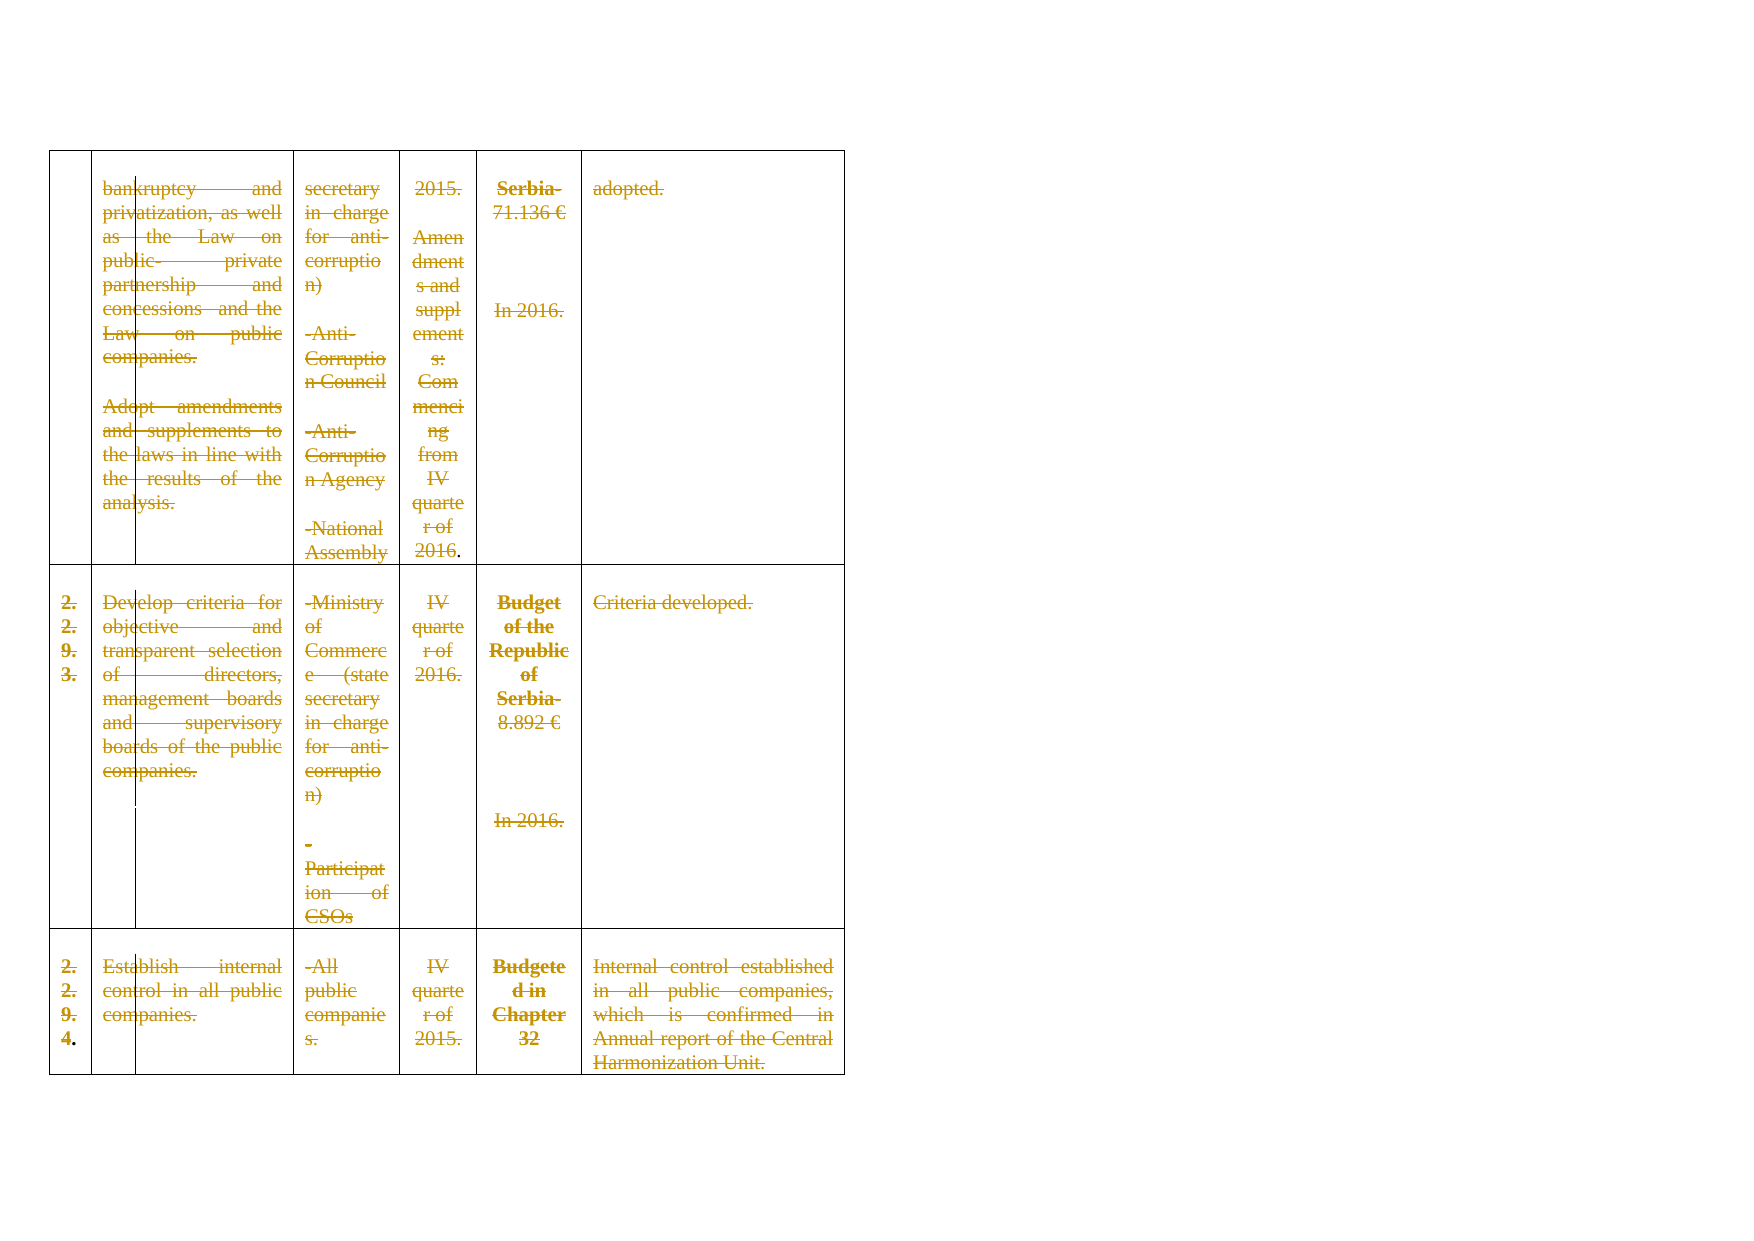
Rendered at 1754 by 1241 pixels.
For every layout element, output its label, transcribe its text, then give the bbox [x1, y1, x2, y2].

table_cell [50, 151, 91, 564]
table_cell [477, 929, 581, 1074]
table_cell [92, 929, 293, 1074]
table_cell [294, 565, 399, 928]
table_cell - [294, 151, 399, 564]
table_cell [477, 151, 581, 564]
table_cell . [400, 151, 476, 564]
table_cell [294, 929, 399, 1074]
table_cell . [50, 929, 91, 1074]
table_cell [50, 565, 91, 928]
table_cell [92, 565, 293, 928]
table_cell [400, 565, 476, 928]
table_cell [400, 929, 476, 1074]
table_cell [582, 565, 844, 928]
table_cell [582, 929, 844, 1074]
table_cell [582, 151, 844, 564]
table_cell [477, 565, 581, 928]
table_cell [92, 151, 293, 564]
